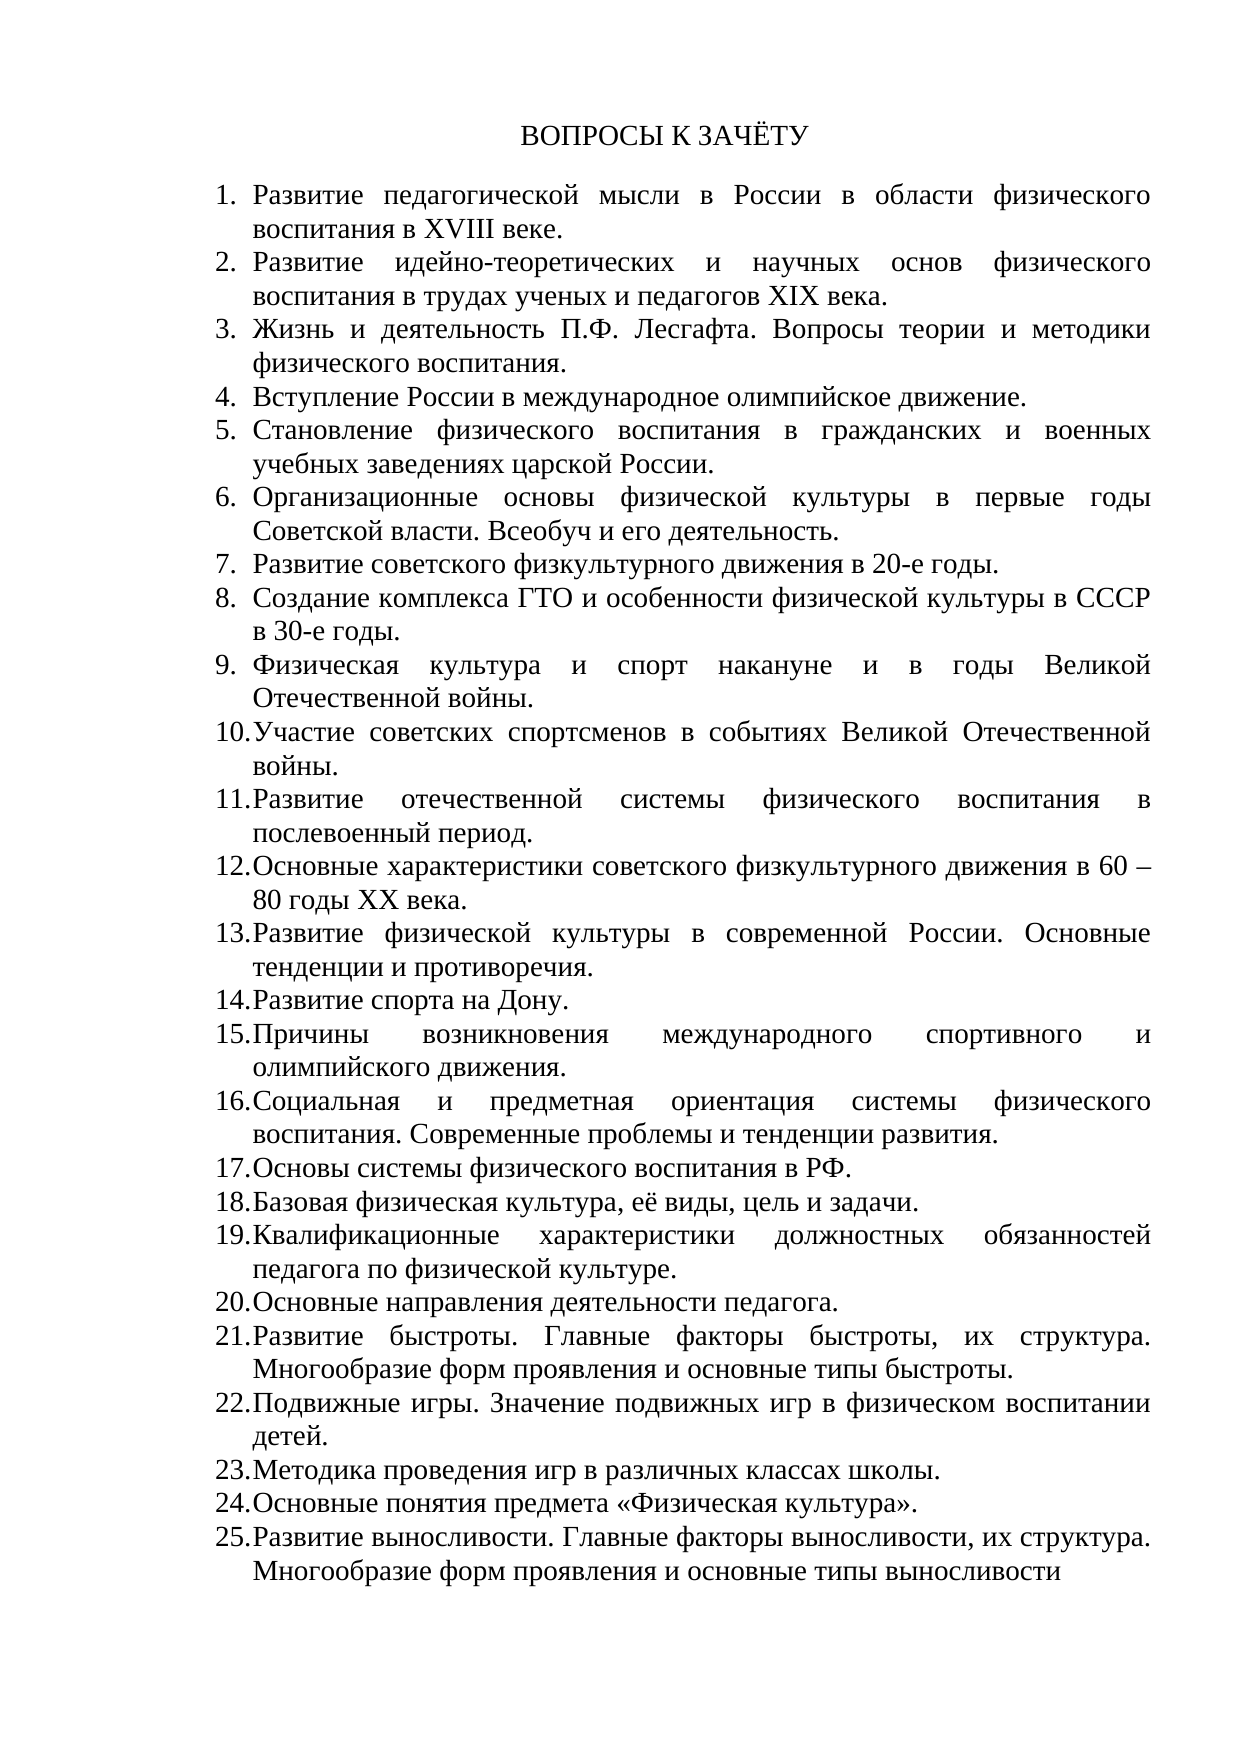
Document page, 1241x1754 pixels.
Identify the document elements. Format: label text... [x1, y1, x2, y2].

list Развитие идейно-теоретических и научных основ физического воспитания в трудах ученых и педагогов XIX века. [215, 244, 1152, 312]
list Развитие спорта на Дону. [215, 982, 1152, 1016]
list Социальная и предметная ориентация системы физического воспитания. Современные проблемы и тенденции развития. [215, 1083, 1152, 1150]
list Основные понятия предмета «Физическая культура». [215, 1486, 1152, 1519]
list Вступление России в международное олимпийское движение. [215, 379, 1152, 412]
list Основы системы физического воспитания в РФ. [215, 1150, 1152, 1184]
list Причины возникновения международного спортивного и олимпийского движения. [215, 1016, 1152, 1083]
list Становление физического воспитания в гражданских и военных учебных заведениях царской России. [215, 412, 1152, 479]
list Развитие педагогической мысли в России в области физического воспитания в XVIII веке. [215, 177, 1152, 244]
list Подвижные игры. Значение подвижных игр в физическом воспитании детей. [215, 1385, 1152, 1452]
list Участие советских спортсменов в событиях Великой Отечественной войны. [215, 714, 1152, 781]
list Физическая культура и спорт накануне и в годы Великой Отечественной войны. [215, 647, 1152, 714]
list Создание комплекса ГТО и особенности физической культуры в СССР в 30-е годы. [215, 580, 1152, 647]
list Развитие отечественной системы физического воспитания в послевоенный период. [215, 781, 1152, 848]
list Развитие советского физкультурного движения в 20-е годы. [215, 546, 1152, 580]
list Базовая физическая культура, её виды, цель и задачи. [215, 1184, 1152, 1217]
list Квалификационные характеристики должностных обязанностей педагога по физической культуре. [215, 1217, 1152, 1284]
list Основные направления деятельности педагога. [215, 1284, 1152, 1318]
list Развитие выносливости. Главные факторы выносливости, их структура. Многообразие форм проявления и основные типы выносливости [215, 1519, 1152, 1586]
text ВОПРОСЫ К ЗАЧЁТУ [177, 118, 1152, 152]
list Развитие быстроты. Главные факторы быстроты, их структура. Многообразие форм проявления и основные типы быстроты. [215, 1318, 1152, 1385]
list Жизнь и деятельность П.Ф. Лесгафта. Вопросы теории и методики физического воспитания. [215, 312, 1152, 379]
list Организационные основы физической культуры в первые годы Советской власти. Всеобуч и его деятельность. [215, 479, 1152, 546]
list Основные характеристики советского физкультурного движения в 60 – 80 годы ХХ века. [215, 848, 1152, 915]
list Развитие физической культуры в современной России. Основные тенденции и противоречия. [215, 915, 1152, 982]
list Методика проведения игр в различных классах школы. [215, 1452, 1152, 1486]
